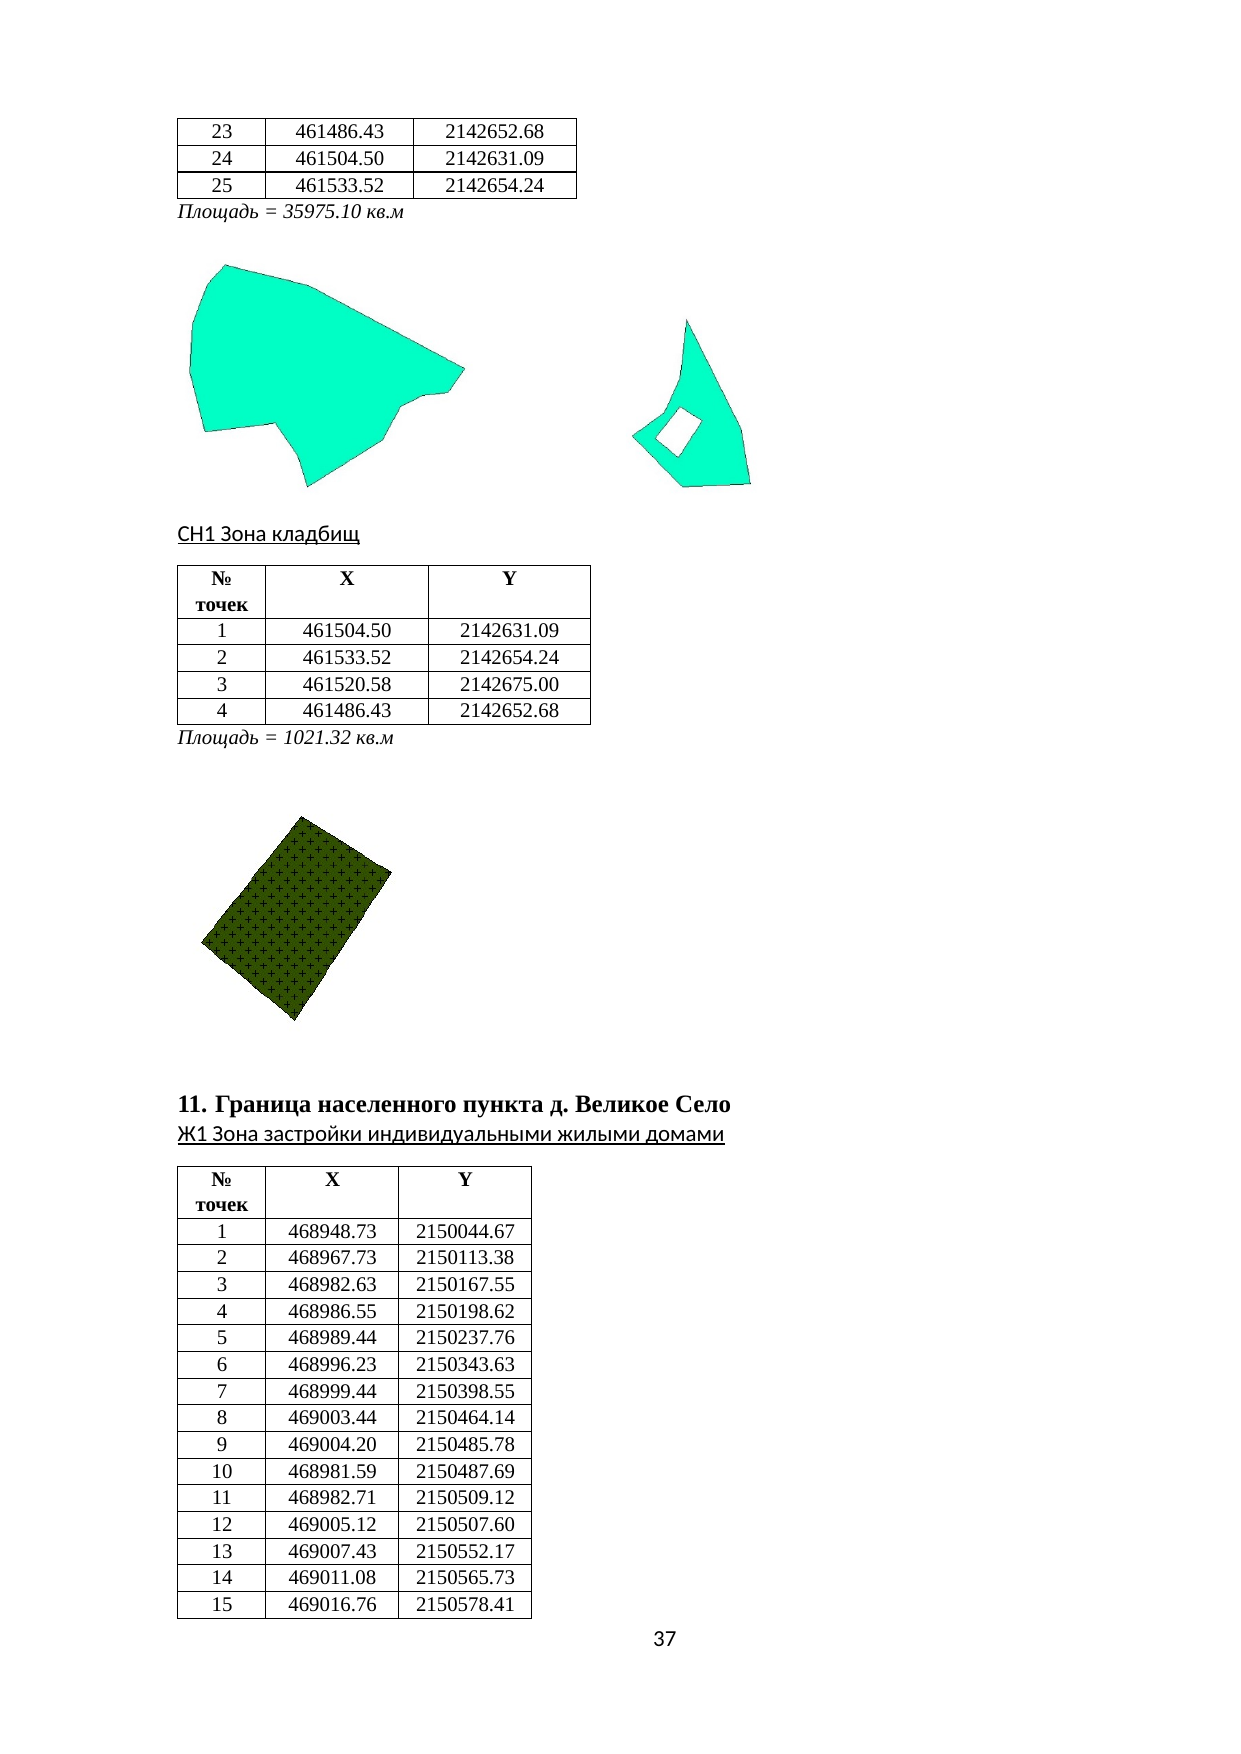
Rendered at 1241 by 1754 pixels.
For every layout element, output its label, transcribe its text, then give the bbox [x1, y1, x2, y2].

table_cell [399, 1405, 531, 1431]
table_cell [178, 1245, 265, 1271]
picture [177, 241, 762, 501]
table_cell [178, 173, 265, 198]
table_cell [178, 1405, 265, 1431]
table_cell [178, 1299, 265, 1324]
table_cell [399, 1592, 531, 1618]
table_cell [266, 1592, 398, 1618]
text Площадь = 35975.10 кв.м [177, 199, 1152, 223]
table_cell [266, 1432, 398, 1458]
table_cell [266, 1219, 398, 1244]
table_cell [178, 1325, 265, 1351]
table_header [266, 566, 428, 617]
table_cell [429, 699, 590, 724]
text Площадь = 1021.32 кв.м [177, 725, 1152, 749]
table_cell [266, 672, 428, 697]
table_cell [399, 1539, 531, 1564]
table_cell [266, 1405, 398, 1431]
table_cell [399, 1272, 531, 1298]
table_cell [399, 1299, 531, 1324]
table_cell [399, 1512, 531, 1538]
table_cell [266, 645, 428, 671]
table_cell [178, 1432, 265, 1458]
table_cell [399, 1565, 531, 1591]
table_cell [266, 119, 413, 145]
text Ж1 Зона застройки индивидуальными жилыми домами [177, 1119, 1152, 1147]
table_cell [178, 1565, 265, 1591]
text СН1 Зона кладбищ [177, 519, 1152, 547]
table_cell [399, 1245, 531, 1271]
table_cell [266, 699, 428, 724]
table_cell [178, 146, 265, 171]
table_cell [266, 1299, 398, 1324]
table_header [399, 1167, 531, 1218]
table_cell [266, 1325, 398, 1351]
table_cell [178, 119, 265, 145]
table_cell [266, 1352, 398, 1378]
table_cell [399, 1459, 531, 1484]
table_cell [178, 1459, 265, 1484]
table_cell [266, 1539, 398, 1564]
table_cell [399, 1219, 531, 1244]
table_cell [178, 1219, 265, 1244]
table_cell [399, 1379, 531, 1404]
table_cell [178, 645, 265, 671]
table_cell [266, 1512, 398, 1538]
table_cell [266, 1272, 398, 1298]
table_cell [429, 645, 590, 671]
picture [177, 767, 439, 1062]
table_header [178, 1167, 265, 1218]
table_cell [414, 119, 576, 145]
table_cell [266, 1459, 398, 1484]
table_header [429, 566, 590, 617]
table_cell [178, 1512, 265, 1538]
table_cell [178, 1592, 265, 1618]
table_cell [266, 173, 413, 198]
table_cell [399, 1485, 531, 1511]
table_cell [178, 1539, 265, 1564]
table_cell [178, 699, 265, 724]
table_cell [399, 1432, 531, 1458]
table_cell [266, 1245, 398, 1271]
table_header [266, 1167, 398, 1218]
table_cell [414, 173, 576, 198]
subtitle Граница населенного пункта д. Великое Село [177, 1089, 1152, 1117]
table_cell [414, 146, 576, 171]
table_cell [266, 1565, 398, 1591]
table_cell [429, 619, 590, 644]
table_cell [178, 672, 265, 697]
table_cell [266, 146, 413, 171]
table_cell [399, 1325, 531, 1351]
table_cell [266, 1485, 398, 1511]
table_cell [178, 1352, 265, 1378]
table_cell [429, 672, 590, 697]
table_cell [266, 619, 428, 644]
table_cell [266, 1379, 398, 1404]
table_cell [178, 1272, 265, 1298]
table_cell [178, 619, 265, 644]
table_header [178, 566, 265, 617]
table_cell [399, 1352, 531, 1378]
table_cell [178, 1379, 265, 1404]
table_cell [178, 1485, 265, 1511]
